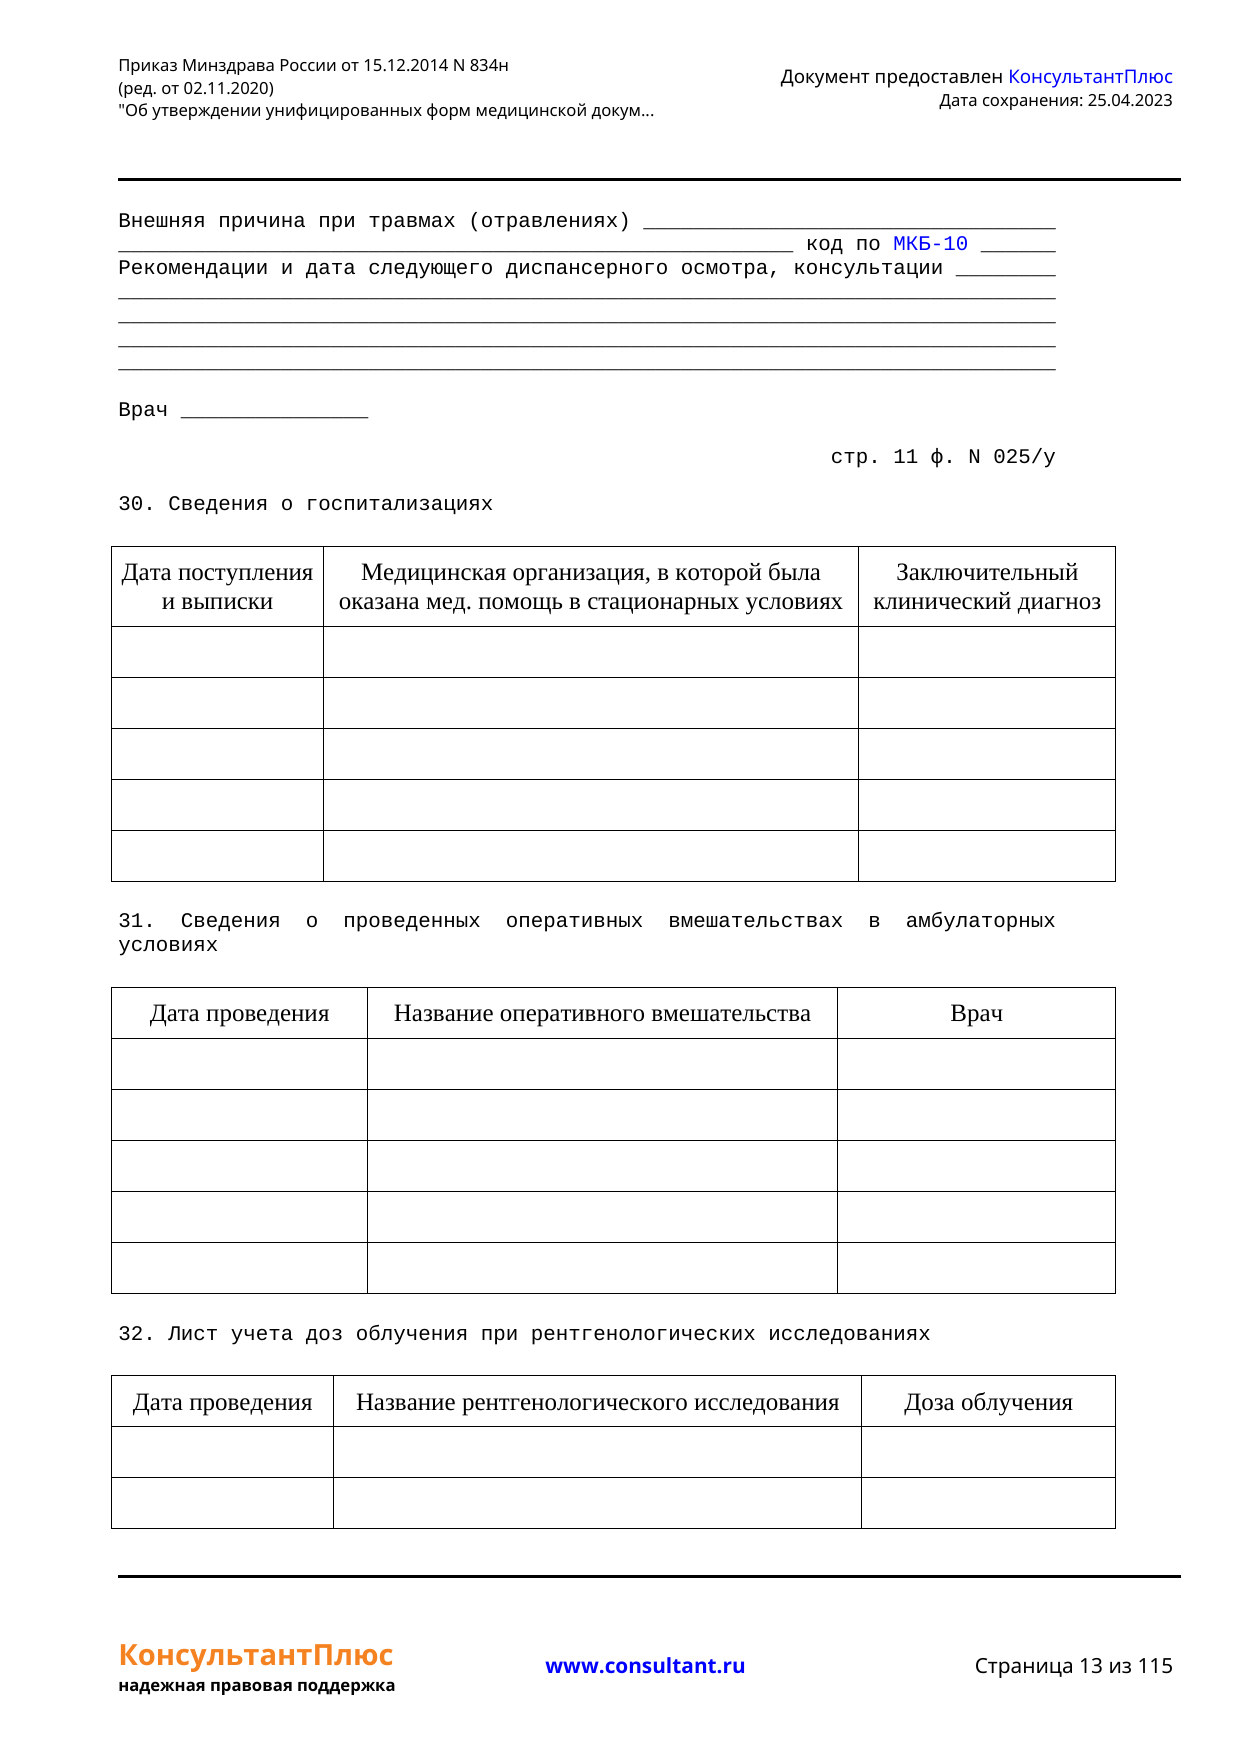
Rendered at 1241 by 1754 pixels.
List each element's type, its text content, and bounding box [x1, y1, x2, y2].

table_cell [334, 1478, 861, 1528]
table_cell [368, 1039, 837, 1089]
table_cell [368, 1090, 837, 1140]
text 32. Лист учета доз облучения при рентгенологических исследованиях [118, 1323, 1181, 1346]
table_cell [862, 1478, 1115, 1528]
table_cell [859, 729, 1115, 779]
table_cell [324, 729, 858, 779]
table_cell [838, 1141, 1115, 1191]
table_header Заключительный клинический диагноз [859, 547, 1115, 626]
table_cell [368, 1243, 837, 1293]
table_cell [859, 831, 1115, 881]
table_header Название рентгенологического исследования [334, 1376, 861, 1426]
table_cell [324, 780, 858, 830]
table_cell [334, 1427, 861, 1477]
table_cell [368, 1141, 837, 1191]
table_cell [324, 831, 858, 881]
table_cell [112, 1090, 367, 1140]
table_header Доза облучения [862, 1376, 1115, 1426]
text 31. Сведения о проведенных оперативных вмешательствах в амбулаторных [118, 911, 1181, 934]
text Рекомендации и дата следующего диспансерного осмотра, консультации ________ [118, 257, 1181, 281]
table_cell [112, 1478, 333, 1528]
table_header Дата поступления и выписки [112, 547, 323, 626]
table_cell [112, 780, 323, 830]
table_header Врач [838, 988, 1115, 1038]
table_cell [112, 1192, 367, 1242]
table_cell [324, 627, 858, 677]
table_cell [838, 1243, 1115, 1293]
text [118, 233, 1181, 257]
text Врач _______________ [118, 399, 1181, 422]
table_cell [862, 1427, 1115, 1477]
table_cell [112, 729, 323, 779]
text Внешняя причина при травмах (отравлениях) _________________________________ [118, 209, 1181, 233]
table_cell [859, 780, 1115, 830]
table_header Медицинская организация, в которой была оказана мед. помощь в стационарных условиях [324, 547, 858, 626]
text ___________________________________________________________________________ [118, 304, 1181, 328]
table_cell [112, 1427, 333, 1477]
table_header Название оперативного вмешательства [368, 988, 837, 1038]
text ___________________________________________________________________________ [118, 328, 1181, 351]
table_cell [112, 1243, 367, 1293]
table_cell [112, 627, 323, 677]
table_cell [368, 1192, 837, 1242]
table_cell [324, 678, 858, 728]
text условиях [118, 934, 1181, 958]
table_cell [838, 1039, 1115, 1089]
table_cell [859, 678, 1115, 728]
table_cell [112, 1141, 367, 1191]
text стр. 11 ф. N 025/у [118, 446, 1181, 470]
table_cell [112, 1039, 367, 1089]
table_cell [838, 1090, 1115, 1140]
table_header Дата проведения [112, 1376, 333, 1426]
text ___________________________________________________________________________ [118, 281, 1181, 304]
text 30. Сведения о госпитализациях [118, 493, 1181, 517]
table_cell [112, 678, 323, 728]
table_header Дата проведения [112, 988, 367, 1038]
table_cell [112, 831, 323, 881]
table_cell [859, 627, 1115, 677]
text ___________________________________________________________________________ [118, 351, 1181, 375]
table_cell [838, 1192, 1115, 1242]
